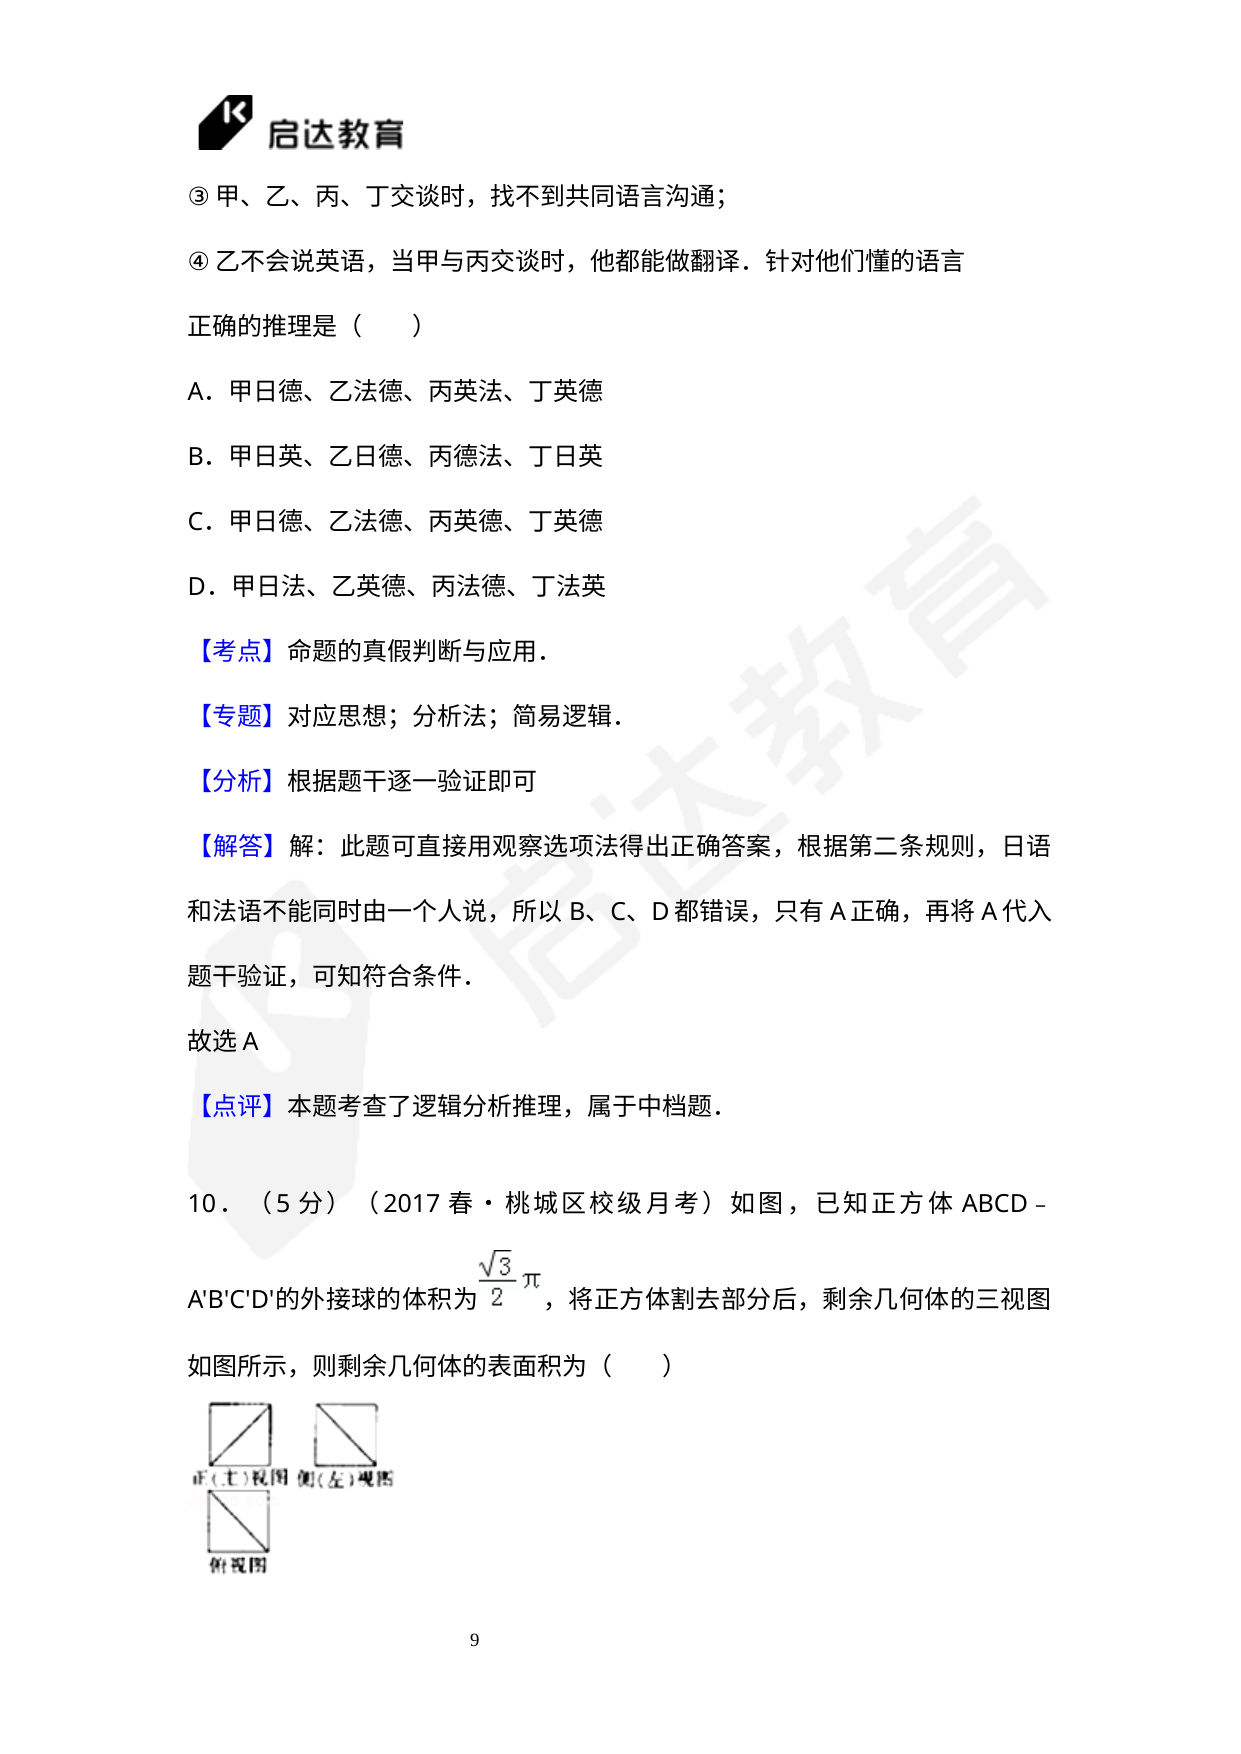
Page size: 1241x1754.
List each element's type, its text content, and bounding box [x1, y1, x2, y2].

text C．甲日德、乙法德、丙英德、丁英德 [187, 487, 1053, 552]
text ④乙不会说英语，当甲与丙交谈时，他都能做翻译．针对他们懂的语言 [187, 227, 1053, 292]
picture [198, 95, 404, 150]
text ③甲、乙、丙、丁交谈时，找不到共同语言沟通； [187, 162, 1053, 227]
picture [187, 1397, 399, 1580]
picture [478, 1250, 543, 1309]
text 【解答】解：此题可直接用观察选项法得出正确答案，根据第二条规则，日语和法语不能同时由一个人说，所以B、C、D都错误，只有A正确，再将A代入题干验证，可知符合条件． [187, 812, 1053, 1007]
text A．甲日德、乙法德、丙英法、丁英德 [187, 357, 1053, 422]
text 正确的推理是（ ） [187, 292, 1053, 357]
text 故选A [187, 1007, 1053, 1072]
text 【分析】根据题干逐一验证即可 [187, 747, 1053, 812]
text 10．（5分）（2017春•桃城区校级月考）如图，已知正方体ABCD﹣A'B'C'D'的外接球的体积为，将正方体割去部分后，剩余几何体的三视图如图所示，则剩余几何体的表面积为（ ） [187, 1169, 1053, 1397]
text 【专题】对应思想；分析法；简易逻辑． [187, 682, 1053, 747]
text B．甲日英、乙日德、丙德法、丁日英 [187, 422, 1053, 487]
text D．甲日法、乙英德、丙法德、丁法英 [187, 552, 1053, 617]
text 【考点】命题的真假判断与应用．菁优网版权所有 [187, 617, 1053, 682]
text 【点评】本题考查了逻辑分析推理，属于中档题． [187, 1072, 1053, 1137]
